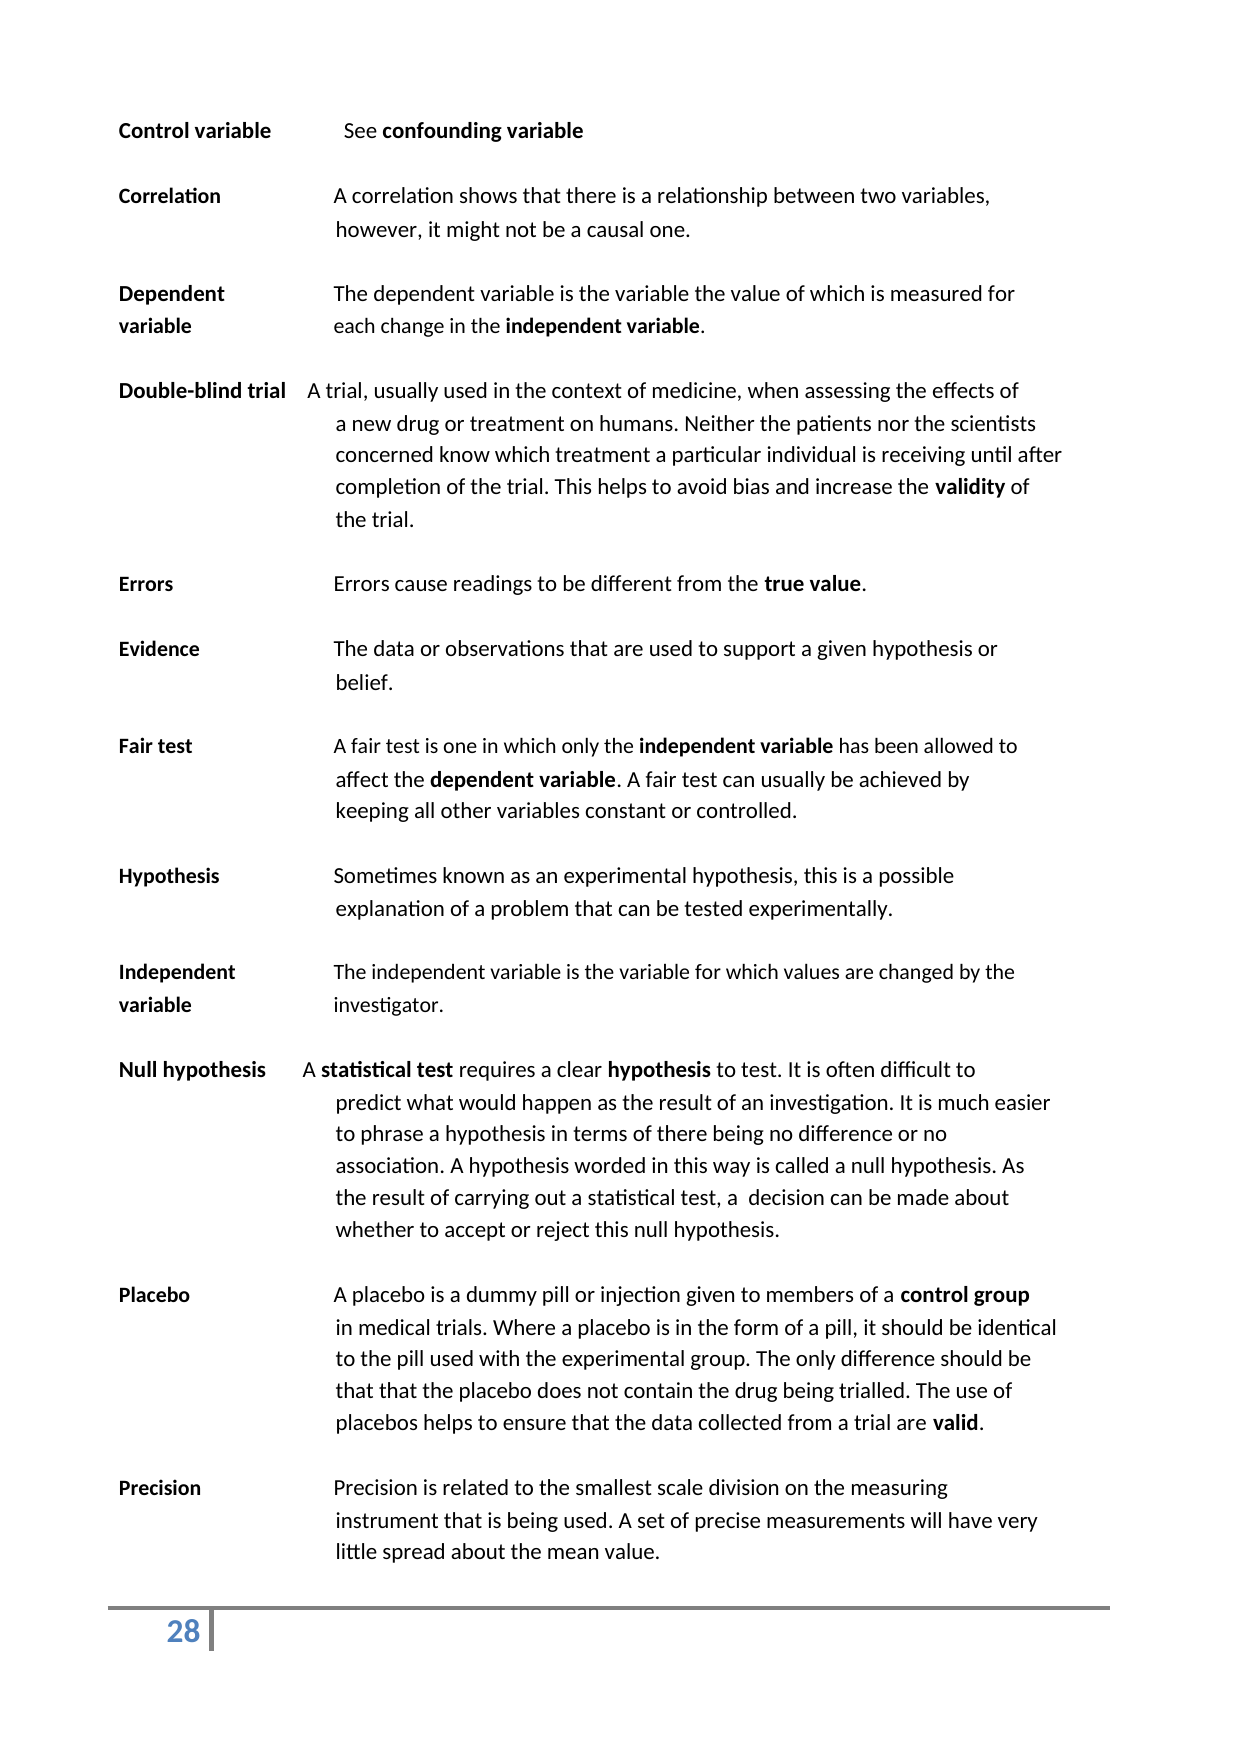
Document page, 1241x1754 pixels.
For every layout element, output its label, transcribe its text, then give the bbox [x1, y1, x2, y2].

text in medical trials. Where a placebo is in the form of a pill, it should be identical [335, 1313, 1121, 1341]
text to phrase a hypothesis in terms of there being no difference or no [335, 1119, 1121, 1147]
text Fair test A fair test is one in which only the independent variable has been allowed to [119, 732, 1121, 758]
text keeping all other variables constant or controlled. [335, 797, 1121, 825]
text association. A hypothesis worded in this way is called a null hypothesis. As [335, 1151, 1121, 1179]
text concerned know which treatment a particular individual is receiving until after [335, 440, 1121, 468]
text the trial. [335, 505, 1121, 533]
text Independent The independent variable is the variable for which values are changed by the [119, 958, 1121, 985]
text whether to accept or reject this null hypothesis. [335, 1215, 1121, 1243]
text Evidence The data or observations that are used to support a given hypothesis or [119, 634, 1121, 662]
text variable each change in the independent variable. [119, 312, 1121, 339]
text Precision Precision is related to the smallest scale division on the measuring [119, 1473, 1121, 1501]
text predict what would happen as the result of an investigation. It is much easier [335, 1088, 1121, 1116]
text Hypothesis Sometimes known as an experimental hypothesis, this is a possible [119, 861, 1121, 889]
text little spread about the mean value. [335, 1537, 1121, 1565]
text to the pill used with the experimental group. The only difference should be [335, 1344, 1121, 1372]
text completion of the trial. This helps to avoid bias and increase the validity of [335, 472, 1121, 500]
text belief. [335, 668, 1121, 696]
text Dependent The dependent variable is the variable the value of which is measured for [119, 279, 1121, 307]
text Null hypothesis A statistical test requires a clear hypothesis to test. It is often difficult to [119, 1055, 1121, 1083]
text explanation of a problem that can be tested experimentally. [335, 894, 1121, 922]
text Placebo A placebo is a dummy pill or injection given to members of a control group [119, 1280, 1121, 1308]
text Errors Errors cause readings to be different from the true value. [119, 569, 1121, 597]
text the result of carrying out a statistical test, a decision can be made about [335, 1183, 1121, 1211]
text variable investigator. [119, 991, 1121, 1018]
text placebos helps to ensure that the data collected from a trial are valid. [335, 1408, 1121, 1436]
text instrument that is being used. A set of precise measurements will have very [335, 1507, 1121, 1535]
text affect the dependent variable. A fair test can usually be achieved by [335, 765, 1121, 793]
text Correlation A correlation shows that there is a relationship between two variables, [119, 182, 1121, 209]
text Control variable See confounding variable [119, 116, 1121, 144]
text that that the placebo does not contain the drug being trialled. The use of [335, 1376, 1121, 1404]
text Double-blind trial A trial, usually used in the context of medicine, when assessing the effects of [119, 376, 1121, 404]
text however, it might not be a causal one. [335, 215, 1121, 243]
text a new drug or treatment on humans. Neither the patients nor the scientists [335, 409, 1121, 437]
